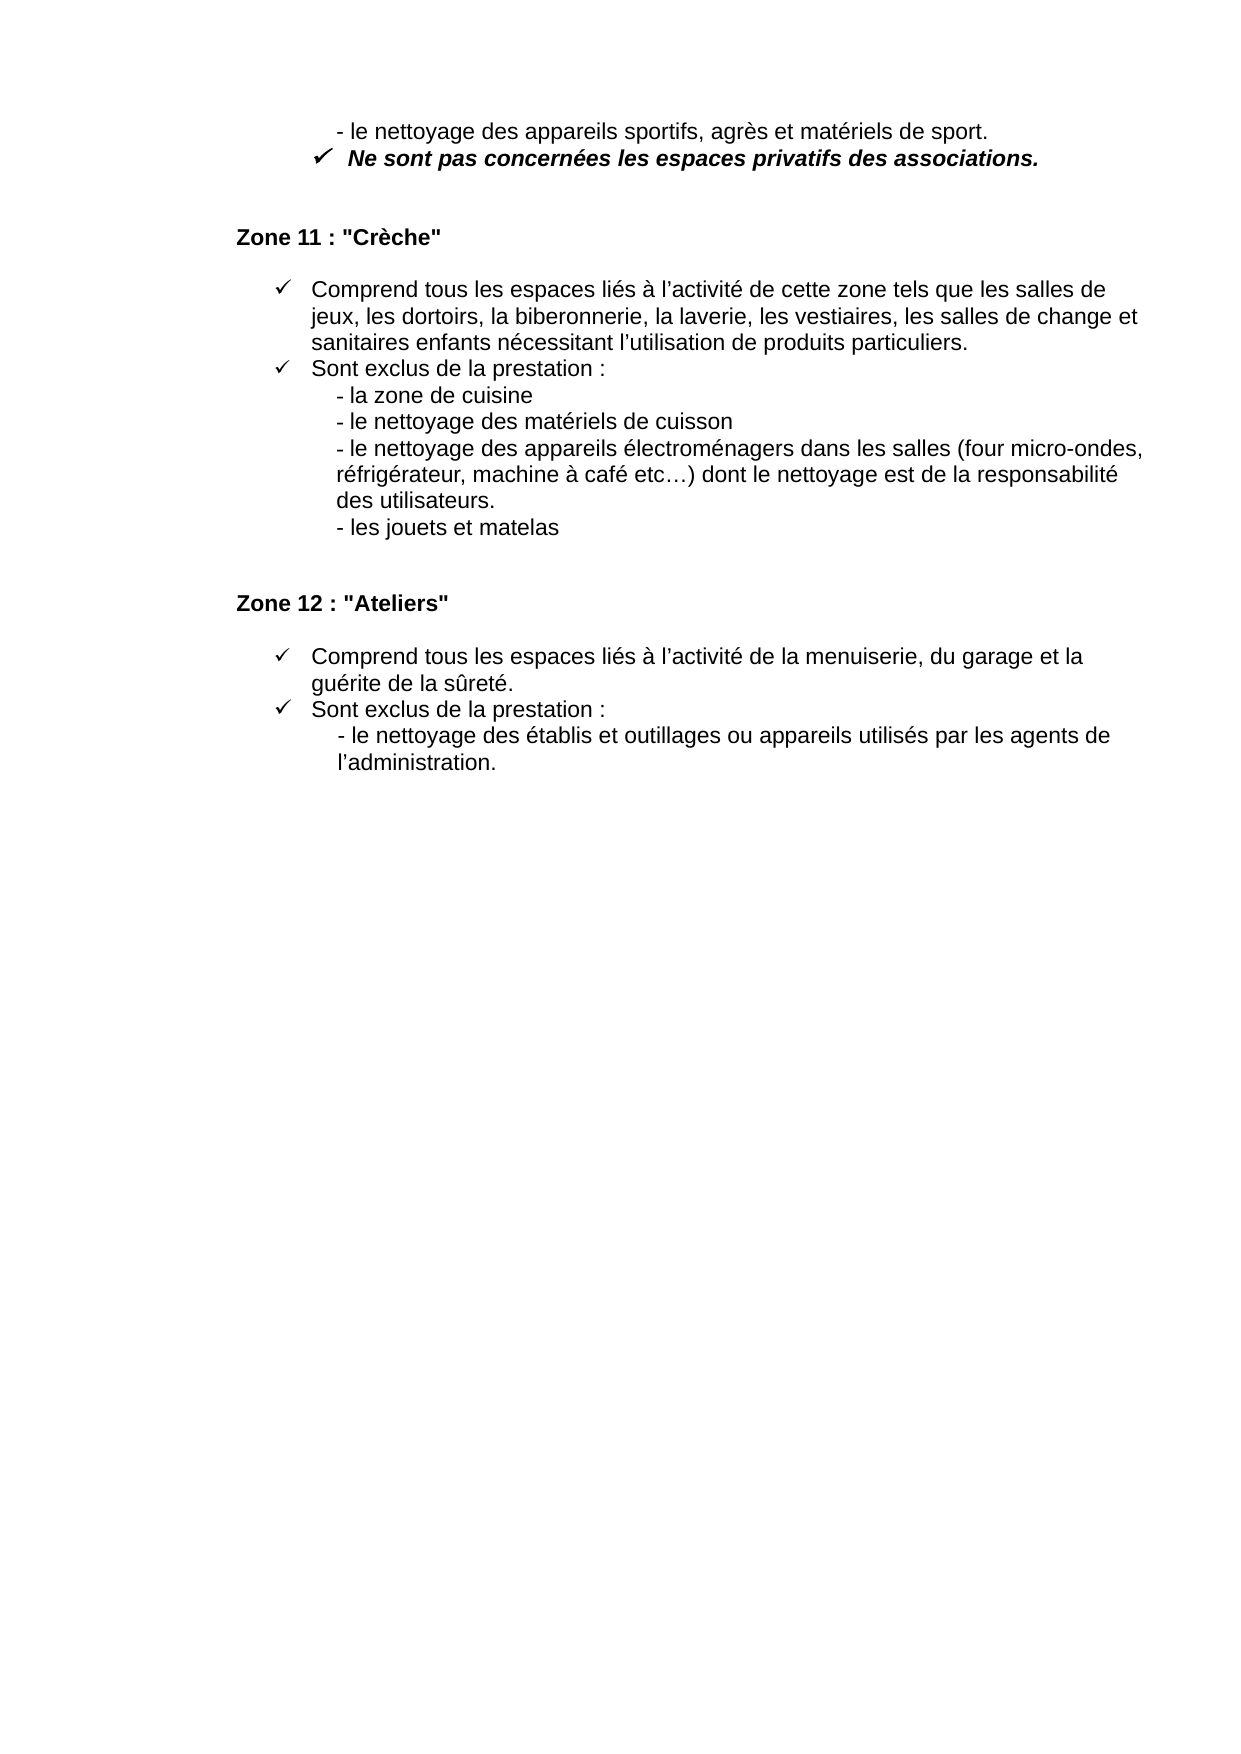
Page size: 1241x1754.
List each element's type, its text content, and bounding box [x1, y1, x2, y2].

list Comprend tous les espaces liés à l’activité de cette zone tels que les salles de jeux, les dortoirs, la biberonnerie, la laverie, les vestiaires, les salles de change et sanitaires enfants nécessitant l’utilisation de produits particuliers. [274, 276, 1152, 355]
list Ne sont pas concernées les espaces privatifs des associations. [310, 144, 1152, 171]
text - le nettoyage des établis et outillages ou appareils utilisés par les agents de l’administration. [337, 722, 1152, 775]
list Comprend tous les espaces liés à l’activité de la menuiserie, du garage et la guérite de la sûreté. [274, 643, 1152, 696]
text - la zone de cuisine [336, 382, 1152, 408]
text - le nettoyage des matériels de cuisson [336, 408, 1152, 434]
text Zone 11 : "Crèche" [236, 223, 1152, 250]
text - le nettoyage des appareils électroménagers dans les salles (four micro-ondes, réfrigérateur, machine à café etc…) dont le nettoyage est de la responsabilité des utilisateurs. [336, 434, 1152, 514]
text - le nettoyage des appareils sportifs, agrès et matériels de sport. [336, 118, 1152, 144]
text Zone 12 : "Ateliers" [236, 590, 1152, 617]
text - les jouets et matelas [336, 514, 1152, 540]
list Sont exclus de la prestation : [274, 696, 1152, 722]
list Sont exclus de la prestation : [274, 355, 1152, 382]
